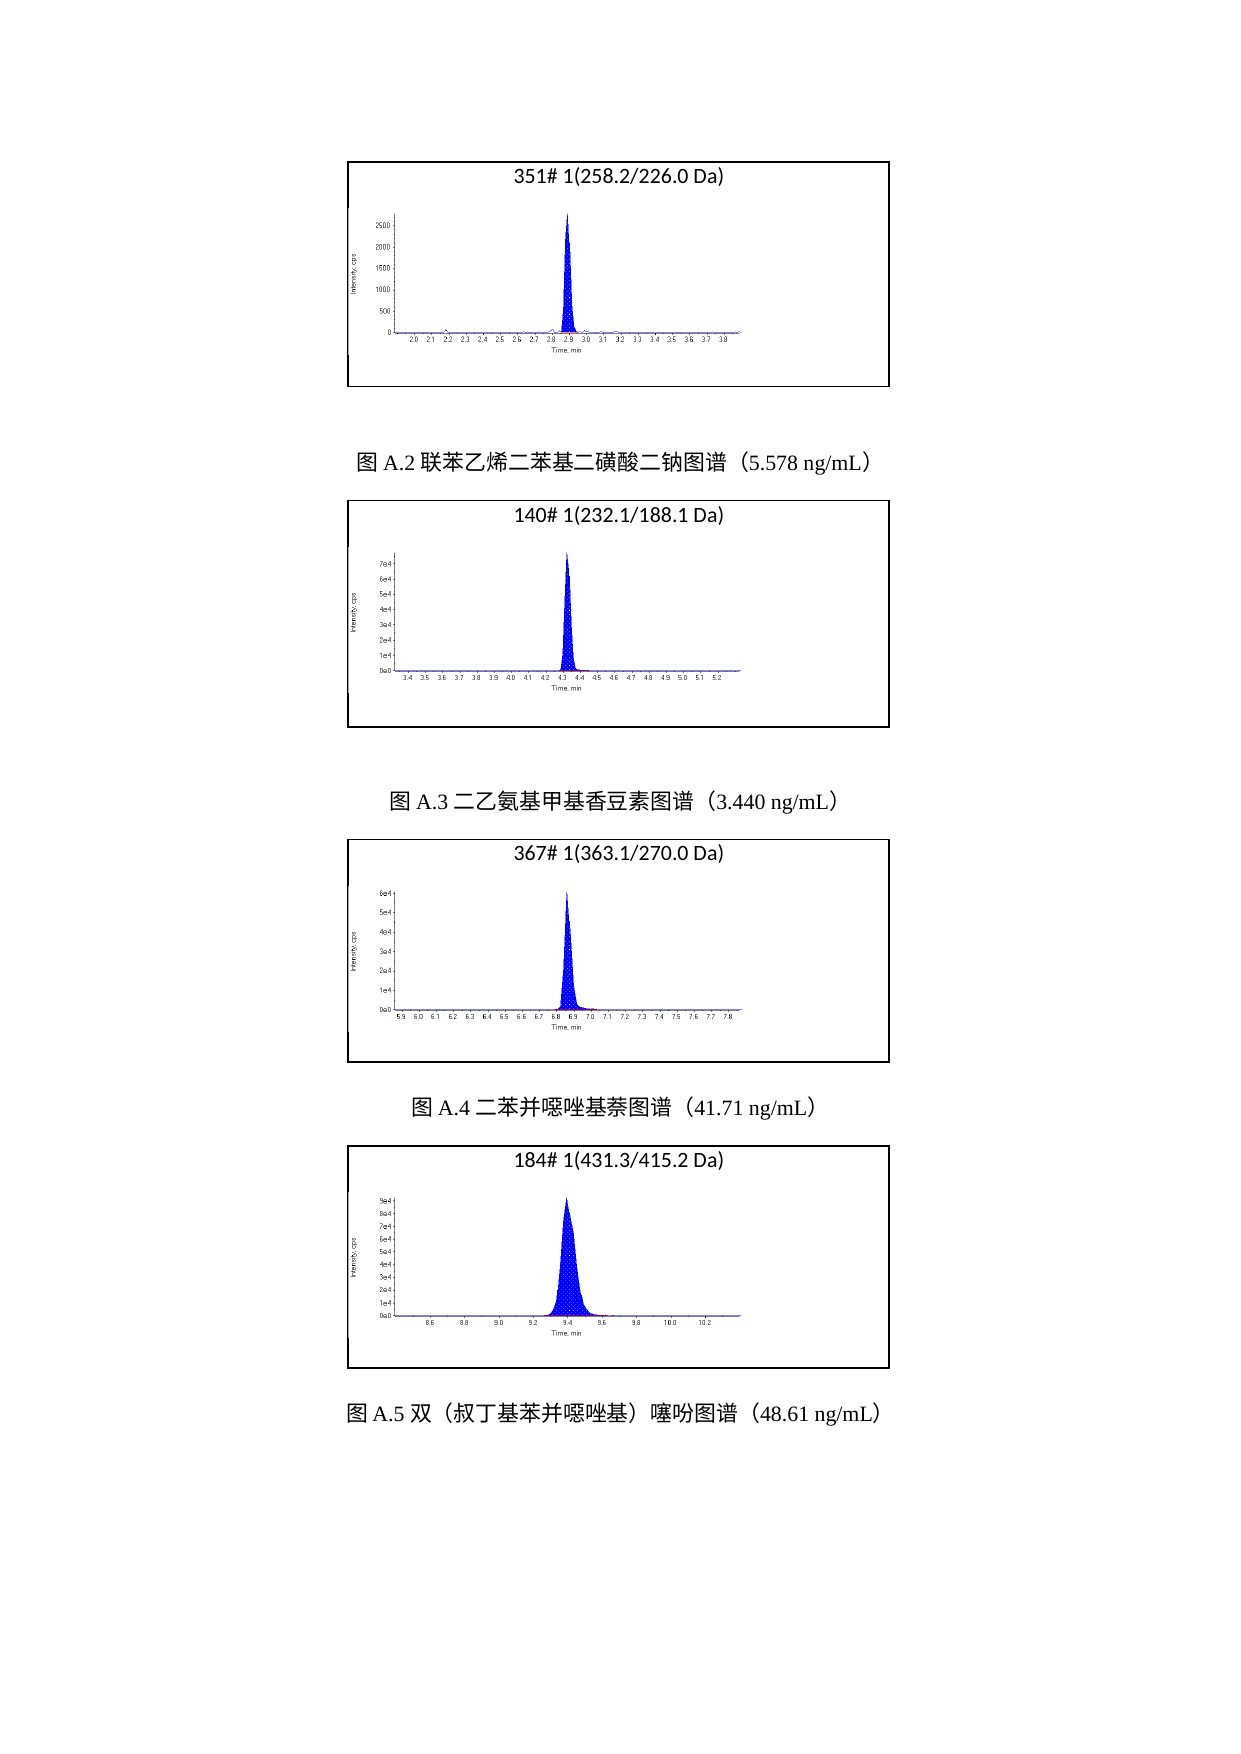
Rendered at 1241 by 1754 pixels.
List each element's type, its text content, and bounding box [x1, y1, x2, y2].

picture [348, 547, 742, 693]
picture [348, 886, 742, 1032]
picture [348, 208, 742, 355]
text 图A.5 双（叔丁基苯并噁唑基）噻吩图谱（48.61 ng/mL） [187, 1396, 1053, 1428]
text 图A.3 二乙氨基甲基香豆素图谱（3.440 ng/mL） [187, 784, 1053, 815]
picture [348, 1192, 742, 1338]
text 图A.4 二苯并噁唑基萘图谱（41.71 ng/mL） [187, 1090, 1053, 1122]
text 图A.2 联苯乙烯二苯基二磺酸二钠图谱（5.578 ng/mL） [187, 445, 1053, 477]
